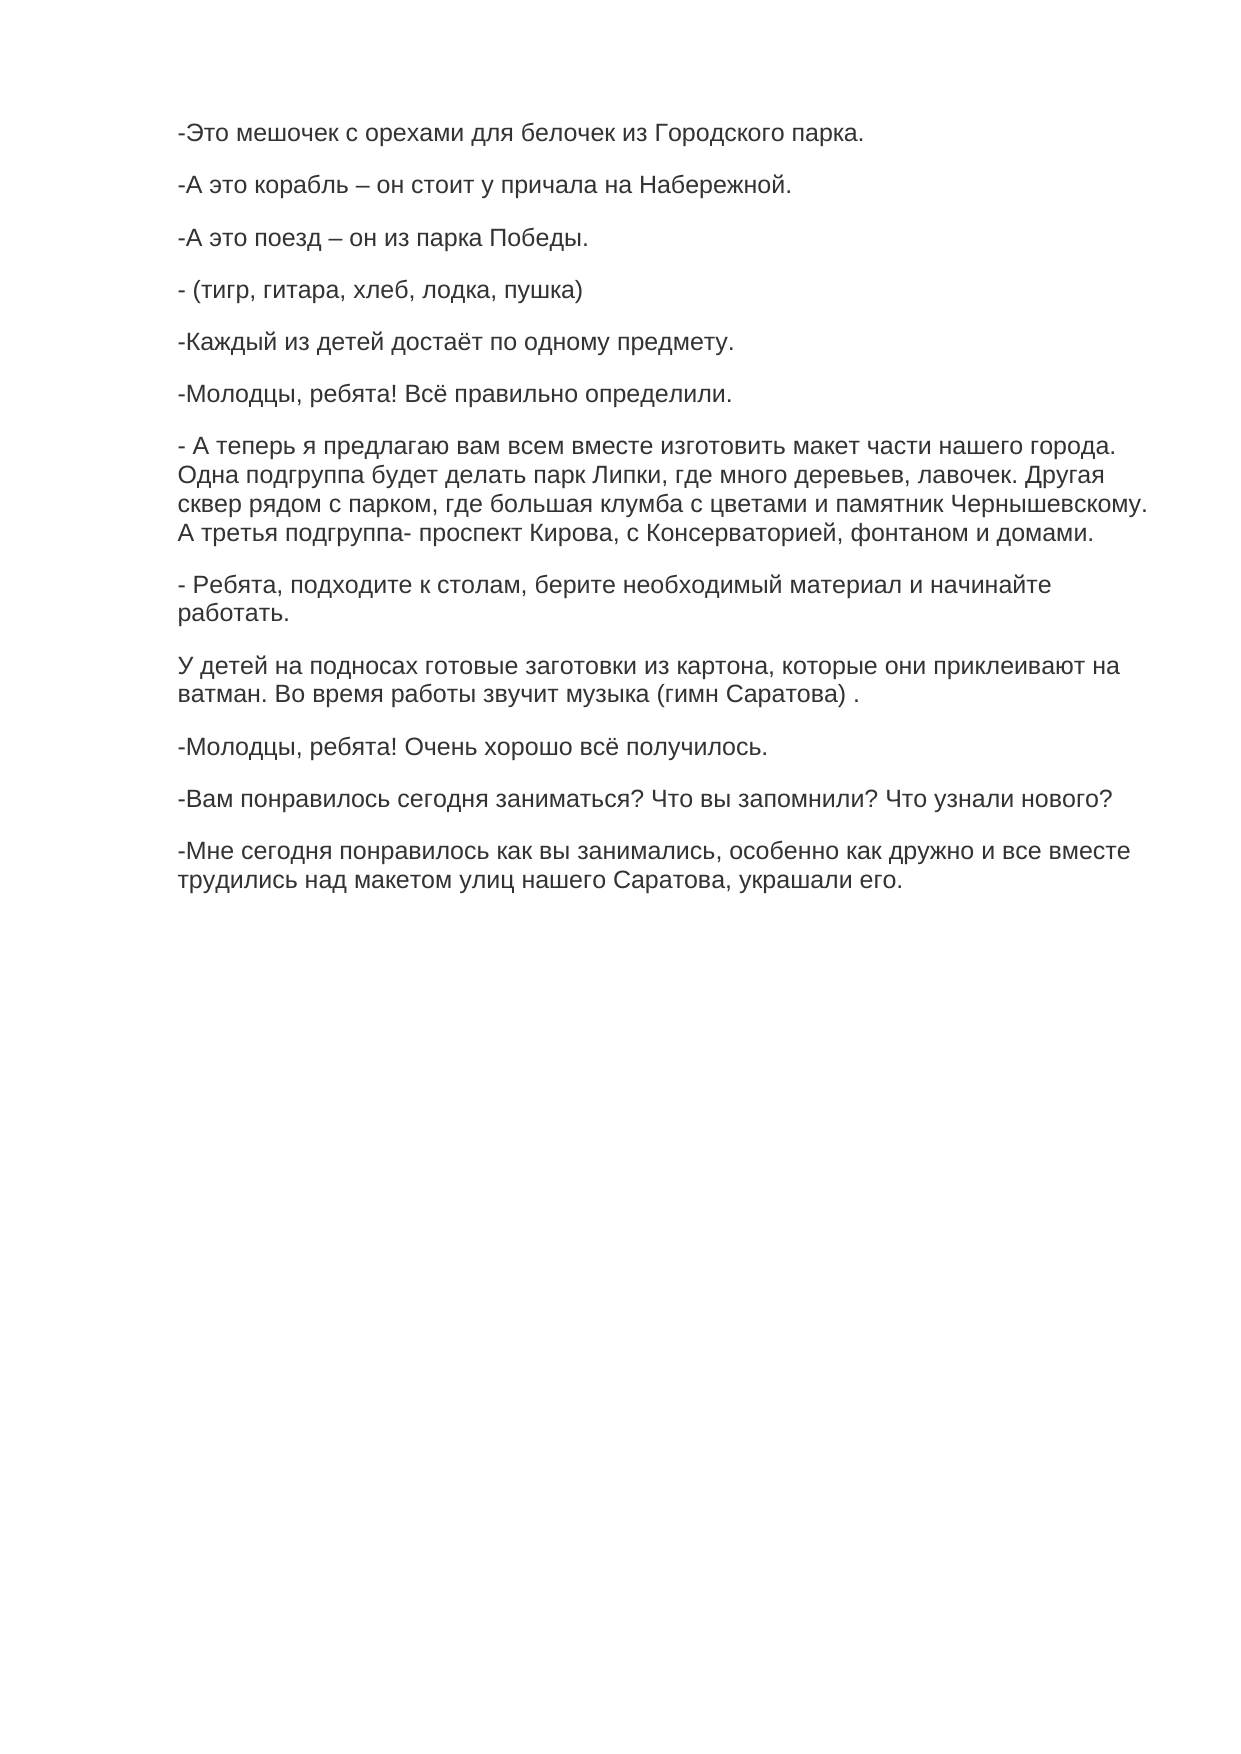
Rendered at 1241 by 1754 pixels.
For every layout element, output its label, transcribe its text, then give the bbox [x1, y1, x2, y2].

text -Мне сегодня понравилось как вы занимались, особенно как дружно и все вместе трудились над макетом улиц нашего Саратова, украшали его. [177, 836, 1152, 893]
text - (тигр, гитара, хлеб, лодка, пушка) [177, 275, 1152, 303]
text -Каждый из детей достаёт по одному предмету. [177, 327, 1152, 356]
text У детей на подносах готовые заготовки из картона, которые они приклеивают на ватман. Во время работы звучит музыка (гимн Саратова) . [177, 651, 1152, 708]
text -Вам понравилось сегодня заниматься? Что вы запомнили? Что узнали нового? [177, 784, 1152, 812]
text - А теперь я предлагаю вам всем вместе изготовить макет части нашего города. Одна подгруппа будет делать парк Липки, где много деревьев, лавочек. Другая сквер рядом с парком, где большая клумба с цветами и памятник Чернышевскому. А третья подгруппа- проспект Кирова, с Консерваторией, фонтаном и домами. [177, 431, 1152, 546]
text -А это корабль – он стоит у причала на Набережной. [177, 170, 1152, 199]
text -Молодцы, ребята! Очень хорошо всё получилось. [177, 732, 1152, 760]
text -Это мешочек с орехами для белочек из Городского парка. [177, 118, 1152, 147]
text -Молодцы, ребята! Всё правильно определили. [177, 379, 1152, 408]
text -А это поезд – он из парка Победы. [177, 222, 1152, 251]
text - Ребята, подходите к столам, берите необходимый материал и начинайте работать. [177, 570, 1152, 627]
